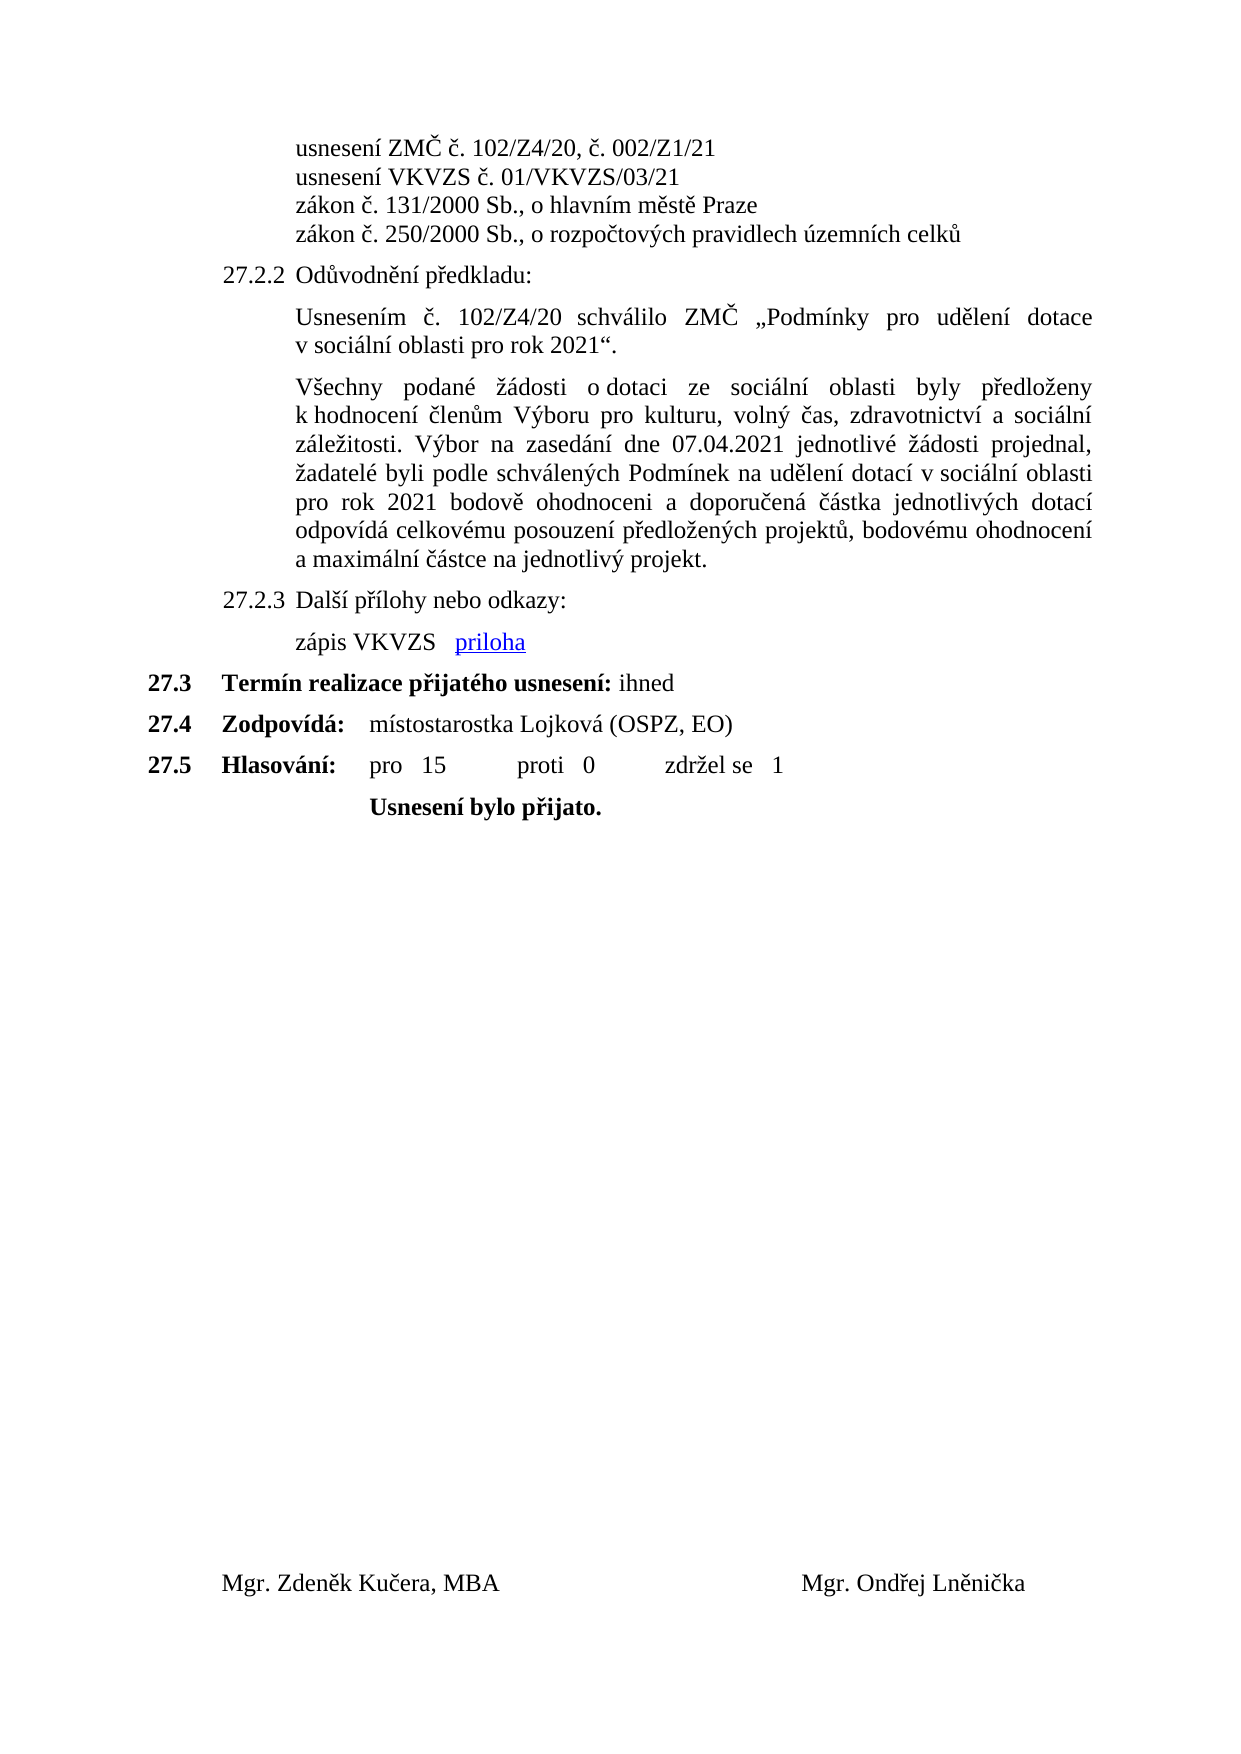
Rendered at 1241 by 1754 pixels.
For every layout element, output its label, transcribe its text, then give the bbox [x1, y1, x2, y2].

text Mgr. Zdeněk Kučera, MBA Mgr. Ondřej Lněnička [148, 1568, 1093, 1597]
text Usnesením č. 102/Z4/20 schválilo ZMČ „Podmínky pro udělení dotace v sociální oblasti pro rok 2021“. [295, 302, 1093, 359]
text zákon č. 250/2000 Sb., o rozpočtových pravidlech územních celků [295, 219, 1093, 248]
text 27.4 Zodpovídá: místostarostka Lojková (OSPZ, EO) [148, 709, 1093, 738]
text usnesení ZMČ č. 102/Z4/20, č. 002/Z1/21 [295, 133, 1093, 162]
text zápis VKVZS priloha [295, 627, 1093, 655]
text zákon č. 131/2000 Sb., o hlavním městě Praze [295, 190, 1093, 219]
text usnesení VKVZS č. 01/VKVZS/03/21 [295, 162, 1093, 190]
text Všechny podané žádosti o dotaci ze sociální oblasti byly předloženy k hodnocení členům Výboru pro kulturu, volný čas, zdravotnictví a sociální záležitosti. Výbor na zasedání dne 07.04.2021 jednotlivé žádosti projednal, žadatelé byli podle schválených Podmínek na udělení dotací v sociální oblasti pro rok 2021 bodově ohodnoceni a doporučená částka jednotlivých dotací odpovídá celkovému posouzení předložených projektů, bodovému ohodnocení a maximální částce na jednotlivý projekt. [295, 372, 1093, 573]
text 27.2.3 Další přílohy nebo odkazy: [223, 585, 1093, 614]
text 27.3 Termín realizace přijatého usnesení: ihned [148, 668, 1093, 697]
text 27.5 Hlasování: pro 15 proti 0 zdržel se 1 [148, 750, 1093, 779]
text Usnesení bylo přijato. [369, 792, 1093, 820]
text 27.2.2 Odůvodnění předkladu: [223, 260, 1093, 289]
